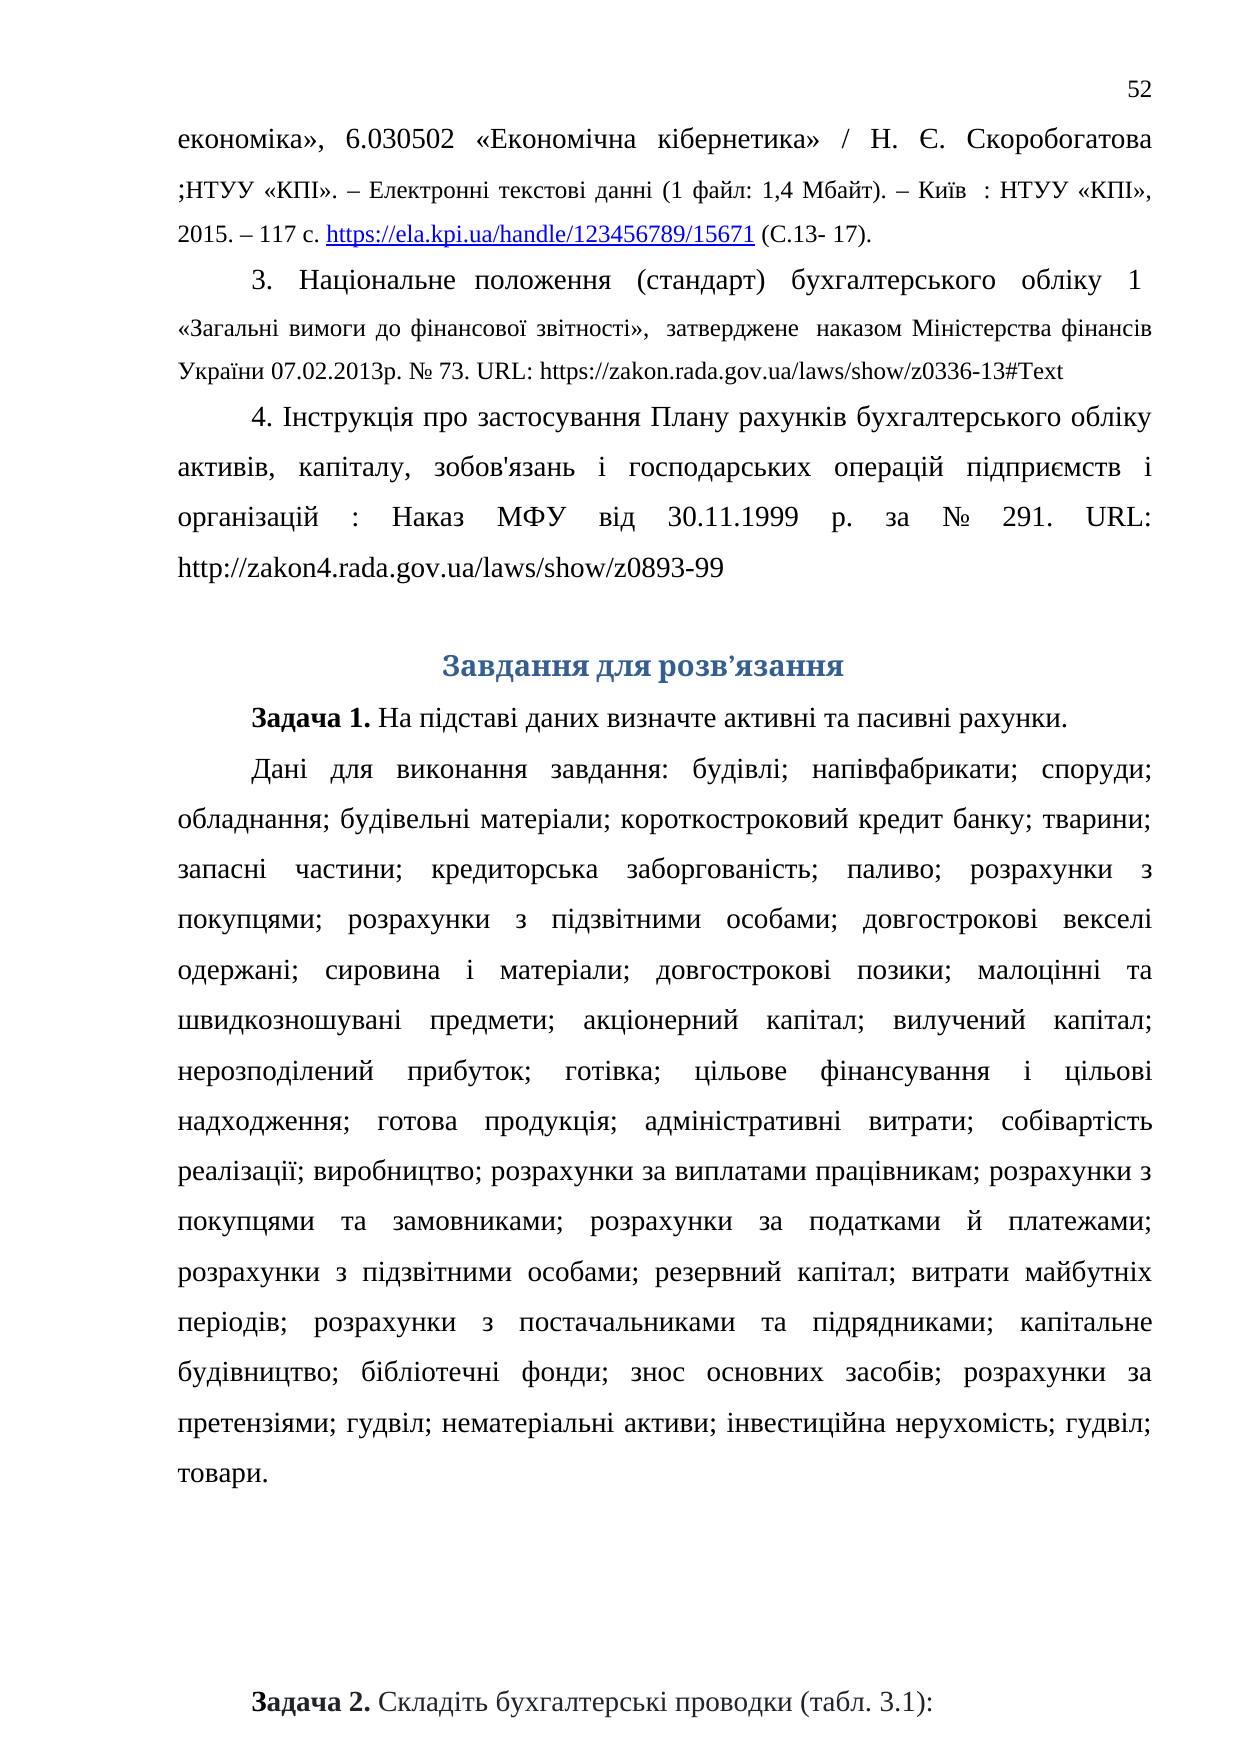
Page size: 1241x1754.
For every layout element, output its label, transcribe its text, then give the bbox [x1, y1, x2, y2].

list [177, 121, 1152, 248]
list Інструкція про застосування Плану рахунків бухгалтерського обліку активів, капіталу, зобов'язань і господарських операцій підприємств і організацій : Наказ МФУ від 30.11.1999 р. за № 291. URL: http://zakon4.rada.gov.ua/laws/show/z0893-99 [177, 399, 1152, 583]
text Задача 2. Складіть бухгалтерські проводки (табл. 3.1): [251, 1684, 1194, 1718]
subtitle Завдання для розв’язання [121, 650, 1194, 684]
list Національне положення (стандарт) бухгалтерського обліку 1 [251, 262, 1194, 296]
text Дані для виконання завдання: будівлі; напівфабрикати; споруди; обладнання; будівельні матеріали; короткостроковий кредит банку; тварини; запасні частини; кредиторська заборгованість; паливо; розрахунки з покупцями; розрахунки з підзвітними особами; довгострокові векселі одержані; сировина і матеріали; довгострокові позики; малоцінні та швидкозношувані предмети; акціонерний капітал; вилучений капітал; нерозподілений прибуток; готівка; цільове фінансування і цільові надходження; готова продукція; адміністративні витрати; собівартість реалізації; виробництво; розрахунки за виплатами працівникам; розрахунки з покупцями та замовниками; розрахунки за податками й платежами; розрахунки з підзвітними особами; резервний капітал; витрати майбутніх періодів; розрахунки з постачальниками та підрядниками; капітальне будівництво; бібліотечні фонди; знос основних засобів; розрахунки за претензіями; гудвіл; нематеріальні активи; інвестиційна нерухомість; гудвіл; товари. [177, 751, 1152, 1489]
text Задача 1. На підставі даних визначте активні та пасивні рахунки. [251, 700, 1194, 734]
text «Загальні вимоги до фінансової звітності», затверджене наказом Міністерства фінансів України 07.02.2013р. № 73. URL: https://zakon.rada.gov.ua/laws/show/z0336-13#Text [177, 313, 1152, 384]
